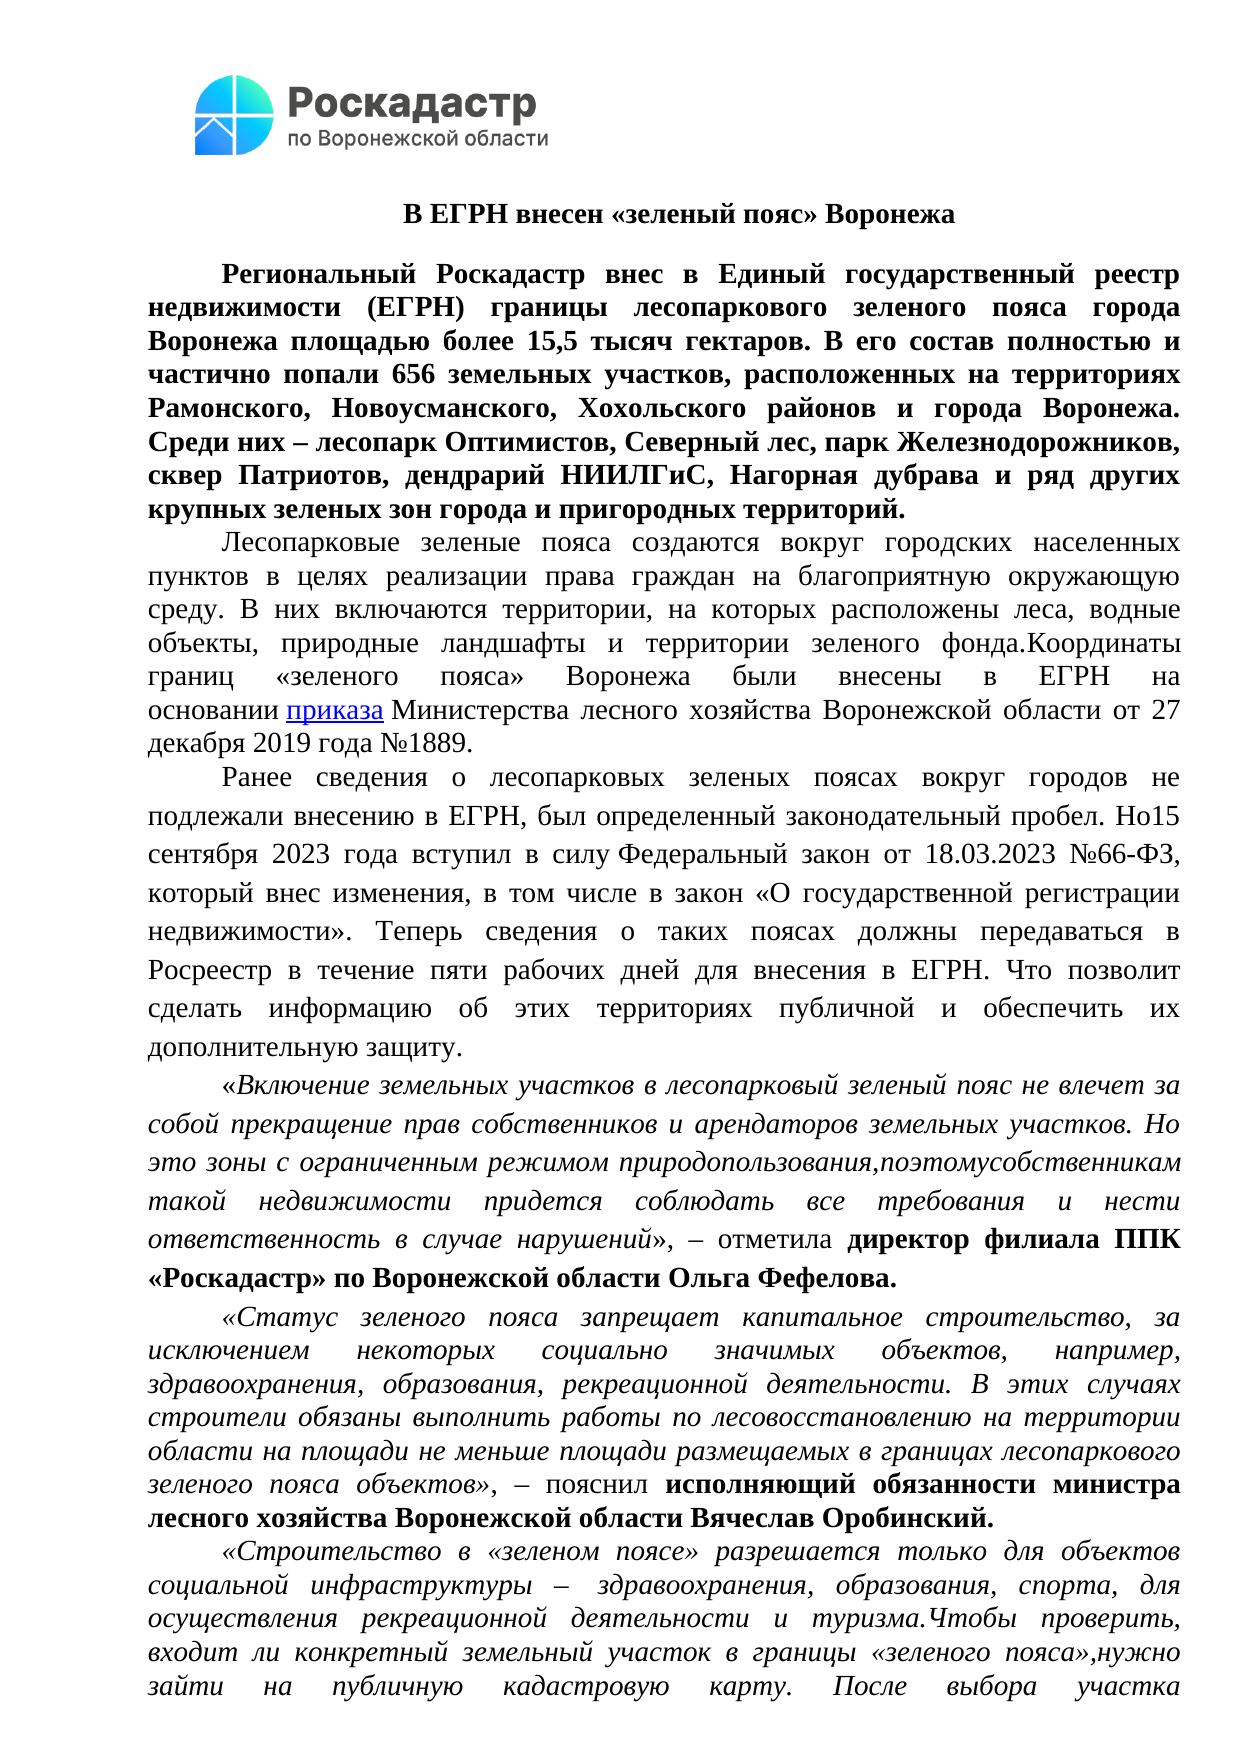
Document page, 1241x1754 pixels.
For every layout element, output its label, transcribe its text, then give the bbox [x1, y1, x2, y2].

text В ЕГРН внесен «зеленый пояс» Воронежа [103, 197, 1181, 230]
text Ранее сведения о лесопарковых зеленых поясах вокруг городов не подлежали внесению в ЕГРН, был определенный законодательный пробел. Но15 сентября 2023 года вступил в силу Федеральный закон от 18.03.2023 №66-ФЗ, который внес изменения, в том числе в закон «О государственной регистрации недвижимости». Теперь сведения о таких поясах должны передаваться в Росреестр в течение пяти рабочих дней для внесения в ЕГРН. Что позволит сделать информацию об этих территориях публичной и обеспечить их дополнительную защиту. [148, 759, 1181, 1062]
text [148, 1533, 1181, 1701]
picture [177, 59, 563, 172]
text Региональный Роскадастр внес в Единый государственный реестр недвижимости (ЕГРН) границы лесопаркового зеленого пояса города Воронежа площадью более 15,5 тысяч гектаров. В его состав полностью и частично попали 656 земельных участков, расположенных на территориях Рамонского, Новоусманского, Хохольского районов и города Воронежа. Среди них – лесопарк Оптимистов, Северный лес, парк Железнодорожников, сквер Патриотов, дендрарий НИИЛГиС, Нагорная дубрава и ряд других крупных зеленых зон города и пригородных территорий. [148, 256, 1181, 524]
text «Включение земельных участков в лесопарковый зеленый пояс не влечет за собой прекращение прав собственников и арендаторов земельных участков. Но это зоны с ограниченным режимом природопользования,поэтомусобственникам такой недвижимости придется соблюдать все требования и нести ответственность в случае нарушений», – отметила директор филиала ППК «Роскадастр» по Воронежской области Ольга Фефелова. [148, 1067, 1181, 1294]
text Лесопарковые зеленые пояса создаются вокруг городских населенных пунктов в целях реализации права граждан на благоприятную окружающую среду. В них включаются территории, на которых расположены леса, водные объекты, природные ландшафты и территории зеленого фонда.Координаты границ «зеленого пояса» Воронежа были внесены в ЕГРН на основании приказа Министерства лесного хозяйства Воронежской области от 27 декабря 2019 года №1889. [148, 524, 1181, 759]
text «Статус зеленого пояса запрещает капитальное строительство, за исключением некоторых социально значимых объектов, например, здравоохранения, образования, рекреационной деятельности. В этих случаях строители обязаны выполнить работы по лесовосстановлению на территории области на площади не меньше площади размещаемых в границах лесопаркового зеленого пояса объектов», – пояснил исполняющий обязанности министра лесного хозяйства Воронежской области Вячеслав Оробинский. [148, 1299, 1181, 1533]
